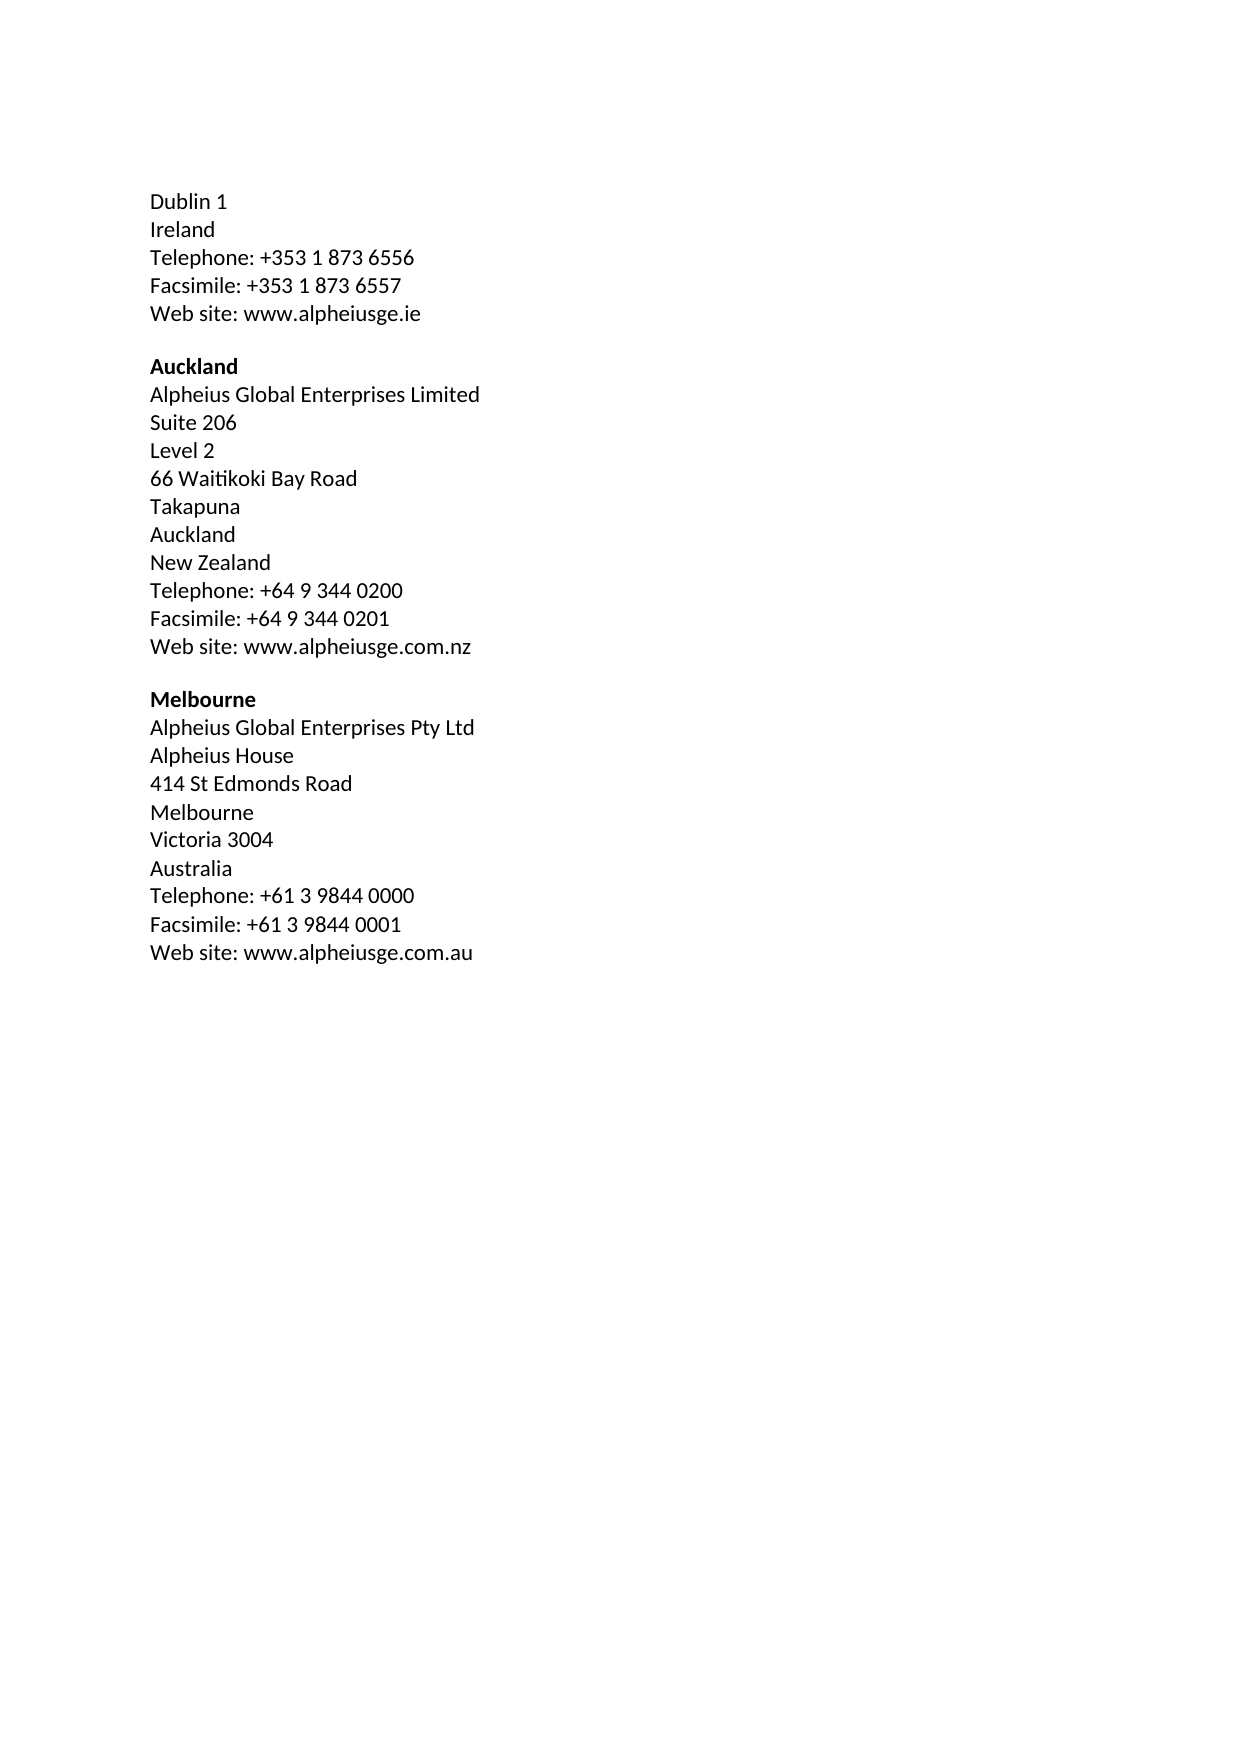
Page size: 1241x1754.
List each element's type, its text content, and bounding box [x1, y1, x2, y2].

text Melbourne Alpheius Global Enterprises Pty Ltd Alpheius House 414 3004 Telephone: +61 3 9844 0000 Facsimile: +61 3 9844 0001 Web site: www.alpheiusge.com.au [150, 686, 1051, 966]
text Auckland Alpheius Global Enterprises Limited 206 Level 2 66 Waitikoki Bay Road Takapuna Auckland Telephone: +64 9 344 0200 Facsimile: +64 9 344 0201 Web site: www.alpheiusge.com.nz [150, 352, 1051, 661]
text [150, 187, 1051, 327]
